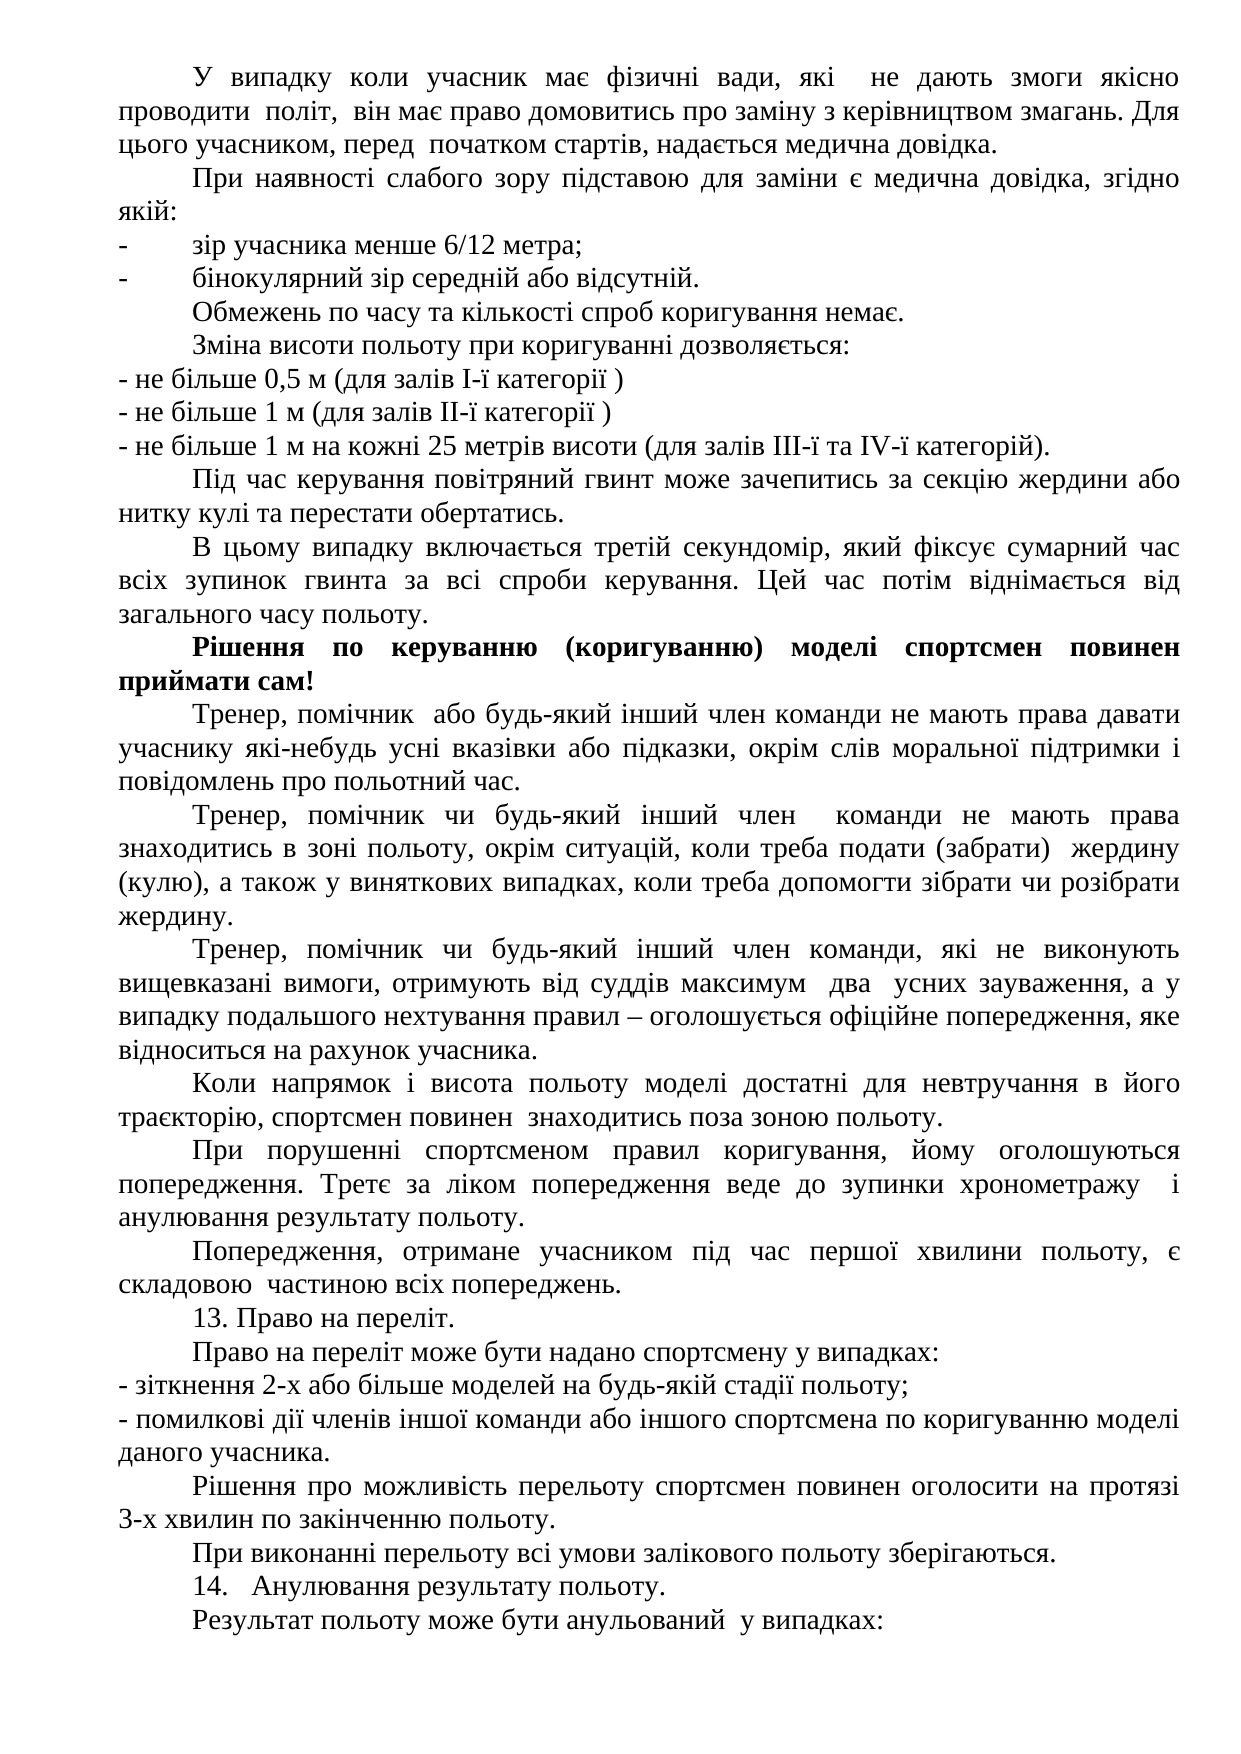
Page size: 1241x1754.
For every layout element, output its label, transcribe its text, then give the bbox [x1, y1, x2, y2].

list Попередження, отримане учасником під час першої хвилини польоту, є складовою частиною всіх попереджень. [118, 1233, 1181, 1300]
list Тренер, помічник чи будь-який інший член команди, які не виконують вищевказані вимоги, отримують від суддів максимум два усних зауваження, а у випадку подальшого нехтування правил – оголошується офіційне попередження, яке відноситься на рахунок учасника. [118, 931, 1181, 1065]
list зір учасника менше 6/12 метра; [118, 227, 1181, 260]
list Коли напрямок і висота польоту моделі достатні для невтручання в його траєкторію, спортсмен повинен знаходитись поза зоною польоту. [118, 1065, 1181, 1132]
list Результат польоту може бути анульований у випадках: [118, 1602, 1181, 1636]
list Рішення про можливість перельоту спортсмен повинен оголосити на протязі 3-х хвилин по закінченню польоту. [118, 1468, 1181, 1535]
list Зміна висоти польоту при коригуванні дозволяється: [118, 327, 1181, 361]
list Рішення по керуванню (коригуванню) моделі спортсмен повинен приймати сам! [118, 629, 1181, 696]
list Під час керування повітряний гвинт може зачепитись за секцію жердини або нитку кулі та перестати обертатись. [118, 462, 1181, 529]
list При виконанні перельоту всі умови залікового польоту зберігаються. [118, 1535, 1181, 1568]
list У випадку коли учасник має фізичні вади, які не дають змоги якісно проводити політ, він має право домовитись про заміну з керівництвом змагань. Для цього учасником, перед початком стартів, надається медична довідка. [118, 59, 1181, 160]
list Обмежень по часу та кількості спроб коригування немає. [118, 294, 1181, 327]
list Тренер, помічник чи будь-який інший член команди не мають права знаходитись в зоні польоту, окрім ситуацій, коли треба подати (забрати) жердину (кулю), а також у виняткових випадках, коли треба допомогти зібрати чи розібрати жердину. [118, 797, 1181, 931]
list - зіткнення 2-х або більше моделей на будь-якій стадії польоту; [118, 1367, 1181, 1401]
list - не більше 1 м на кожні 25 метрів висоти (для залів ІІІ-ї та IV-ї категорій). [118, 428, 1181, 462]
list - не більше 0,5 м (для залів І-ї категорії ) [118, 361, 1181, 394]
list - не більше 1 м (для залів ІІ-ї категорії ) [118, 394, 1181, 428]
list Право на переліт може бути надано спортсмену у випадках: [118, 1334, 1181, 1367]
list Тренер, помічник або будь-який інший член команди не мають права давати учаснику які-небудь усні вказівки або підказки, окрім слів моральної підтримки і повідомлень про польотний час. [118, 696, 1181, 797]
list Право на переліт. [118, 1300, 1181, 1334]
list Анулювання результату польоту. [118, 1568, 1181, 1602]
list бінокулярний зір середній або відсутній. [118, 260, 1181, 294]
list При наявності слабого зору підставою для заміни є медична довідка, згідно якій: [118, 160, 1181, 227]
list При порушенні спортсменом правил коригування, йому оголошуються попередження. Третє за ліком попередження веде до зупинки хронометражу і анулювання результату польоту. [118, 1132, 1181, 1233]
list - помилкові дії членів іншої команди або іншого спортсмена по коригуванню моделі даного учасника. [118, 1401, 1181, 1468]
list В цьому випадку включається третій секундомір, який фіксує сумарний час всіх зупинок гвинта за всі спроби керування. Цей час потім віднімається від загального часу польоту. [118, 529, 1181, 629]
